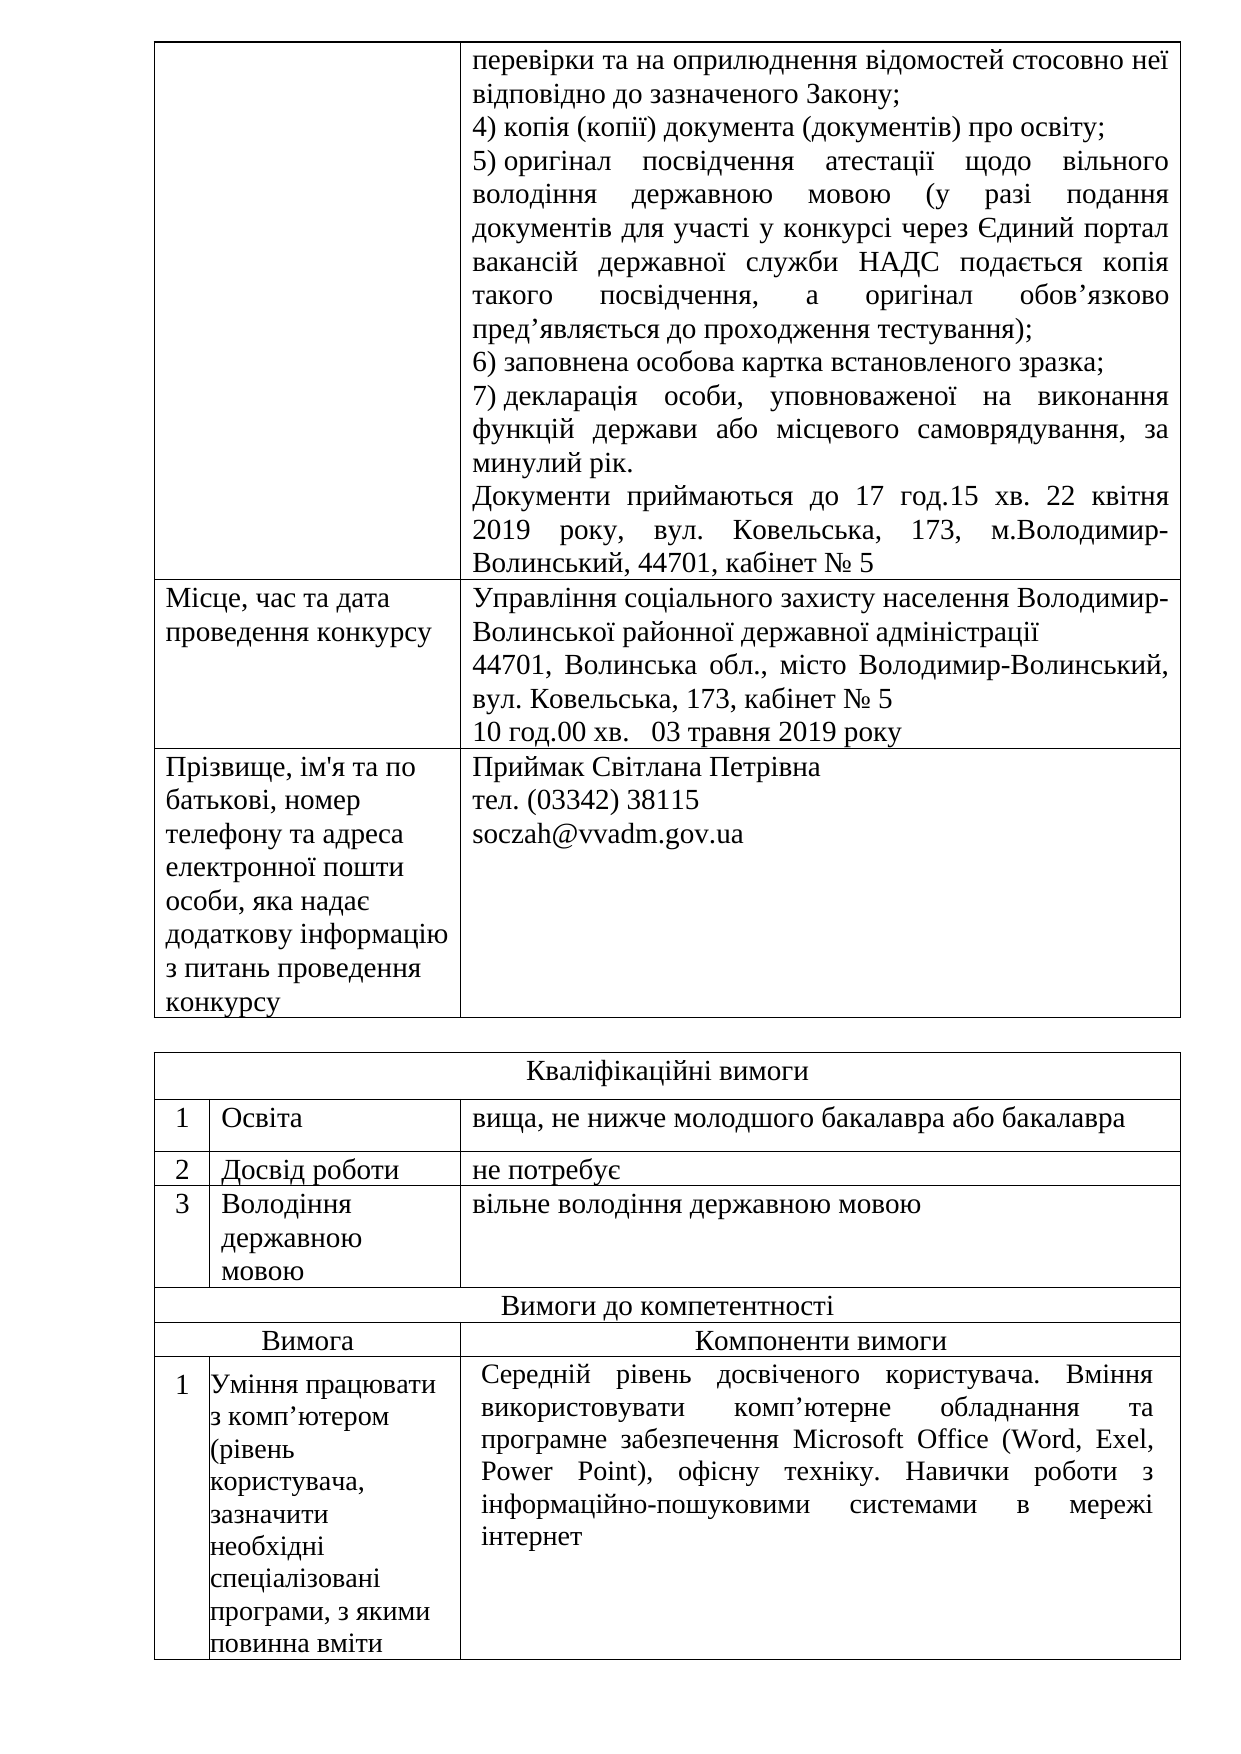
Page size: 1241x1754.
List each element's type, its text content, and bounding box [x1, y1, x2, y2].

table_cell не потребує [461, 1152, 1180, 1185]
table_header Кваліфікаційні вимоги [155, 1053, 1180, 1099]
table_cell Освіта [210, 1100, 460, 1151]
table_cell вища, не нижче молодшого бакалавра або бакалавра [461, 1100, 1180, 1151]
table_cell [210, 1357, 460, 1659]
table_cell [461, 43, 1180, 579]
table_cell Управління соціального захисту населення Володимир-Волинської районної державної адміністрації 44701, Волинська обл., місто Володимир-Волинський, вул. Ковельська, 173, кабінет № 5 10 год.00 хв. 03 травня 2019 року [461, 580, 1180, 748]
table_cell 2 [155, 1152, 209, 1185]
table_cell вільне володіння державною мовою [461, 1186, 1180, 1287]
table_cell Вимога [155, 1323, 460, 1356]
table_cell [155, 43, 460, 579]
table_cell Досвід роботи [210, 1152, 460, 1185]
table_cell Володіння державною мовою [210, 1186, 460, 1287]
table_cell Вимоги до компетентності [155, 1288, 1180, 1322]
table_cell Приймак Світлана Петрівна тел. (03342) 38115 soczah@vvadm.gov.ua [461, 749, 1180, 1017]
table_cell 1 [155, 1100, 209, 1151]
table_cell 1 [155, 1357, 209, 1659]
table_cell Місце, час та дата проведення конкурсу [155, 580, 460, 748]
table_cell Компоненти вимоги [461, 1323, 1180, 1356]
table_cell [461, 1357, 1180, 1659]
table_cell 3 [155, 1186, 209, 1287]
table_cell Прізвище, ім'я та по батькові, номер телефону та адреса електронної пошти особи, яка надає додаткову інформацію з питань проведення конкурсу [155, 749, 460, 1017]
